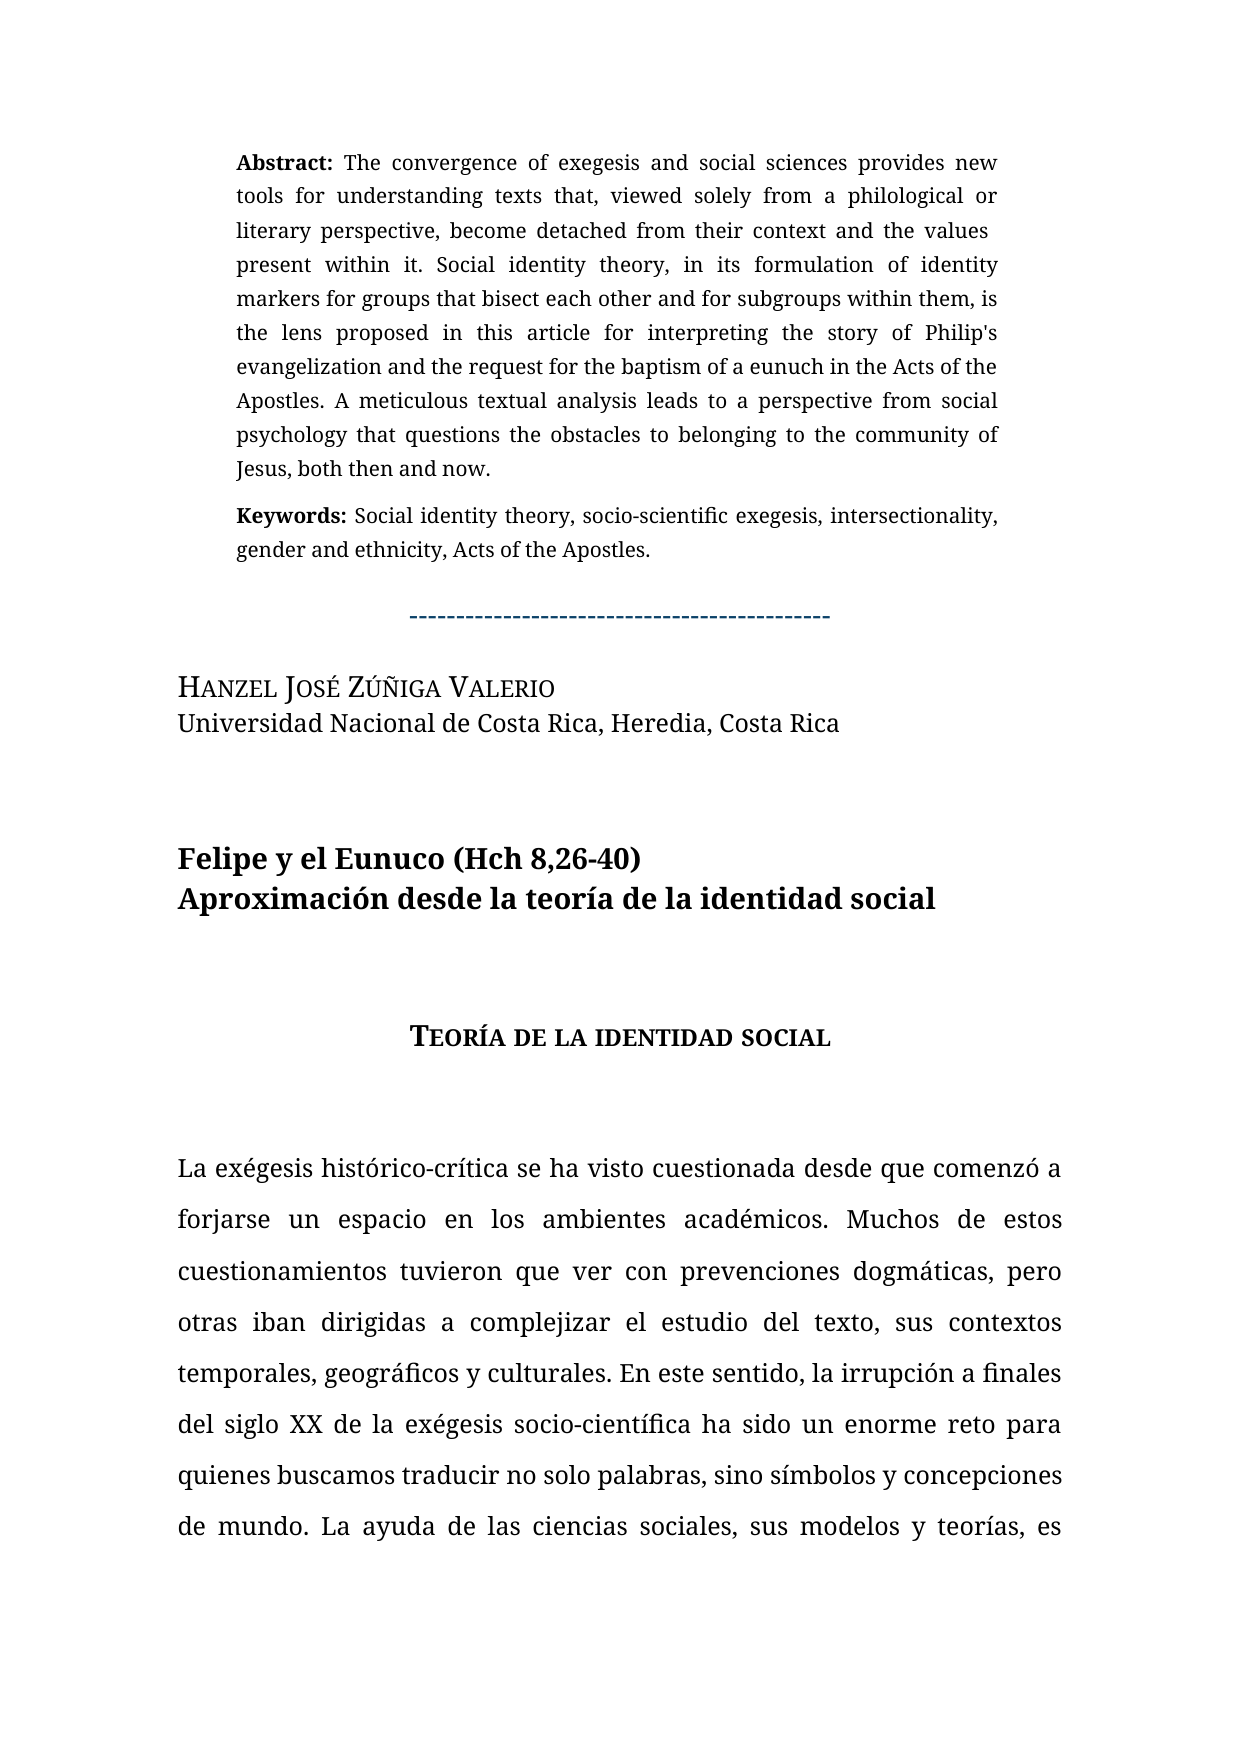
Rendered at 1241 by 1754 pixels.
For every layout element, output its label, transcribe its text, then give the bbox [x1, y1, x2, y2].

text Felipe y el Eunuco (Hch 8,26-40) [177, 838, 1063, 878]
text Hanzel José Zúñiga Valerio [177, 666, 1063, 706]
text Abstract: The convergence of exegesis and social sciences provides new tools for understanding texts that, viewed solely from a philological or literary perspective, become detached from their context and the values ​​present within it. Social identity theory, in its formulation of identity markers for groups that bisect each other and for subgroups within them, is the lens proposed in this article for interpreting the story of Philip's evangelization and the request for the baptism of a eunuch in the Acts of the Apostles. A meticulous textual analysis leads to a perspective from social psychology that questions the obstacles to belonging to the community of Jesus, both then and now. [236, 148, 999, 483]
text Universidad Nacional de Costa Rica, Heredia, Costa Rica [177, 706, 1063, 740]
text Teoría de la identidad social [177, 1016, 1063, 1055]
text Keywords: Social identity theory, socio-scientific exegesis, intersectionality, gender and ethnicity, Acts of the Apostles. [236, 501, 999, 563]
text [177, 1151, 1063, 1542]
text Aproximación desde la teoría de la identidad social [177, 878, 1063, 918]
text --------------------------------------------- [177, 594, 1063, 633]
